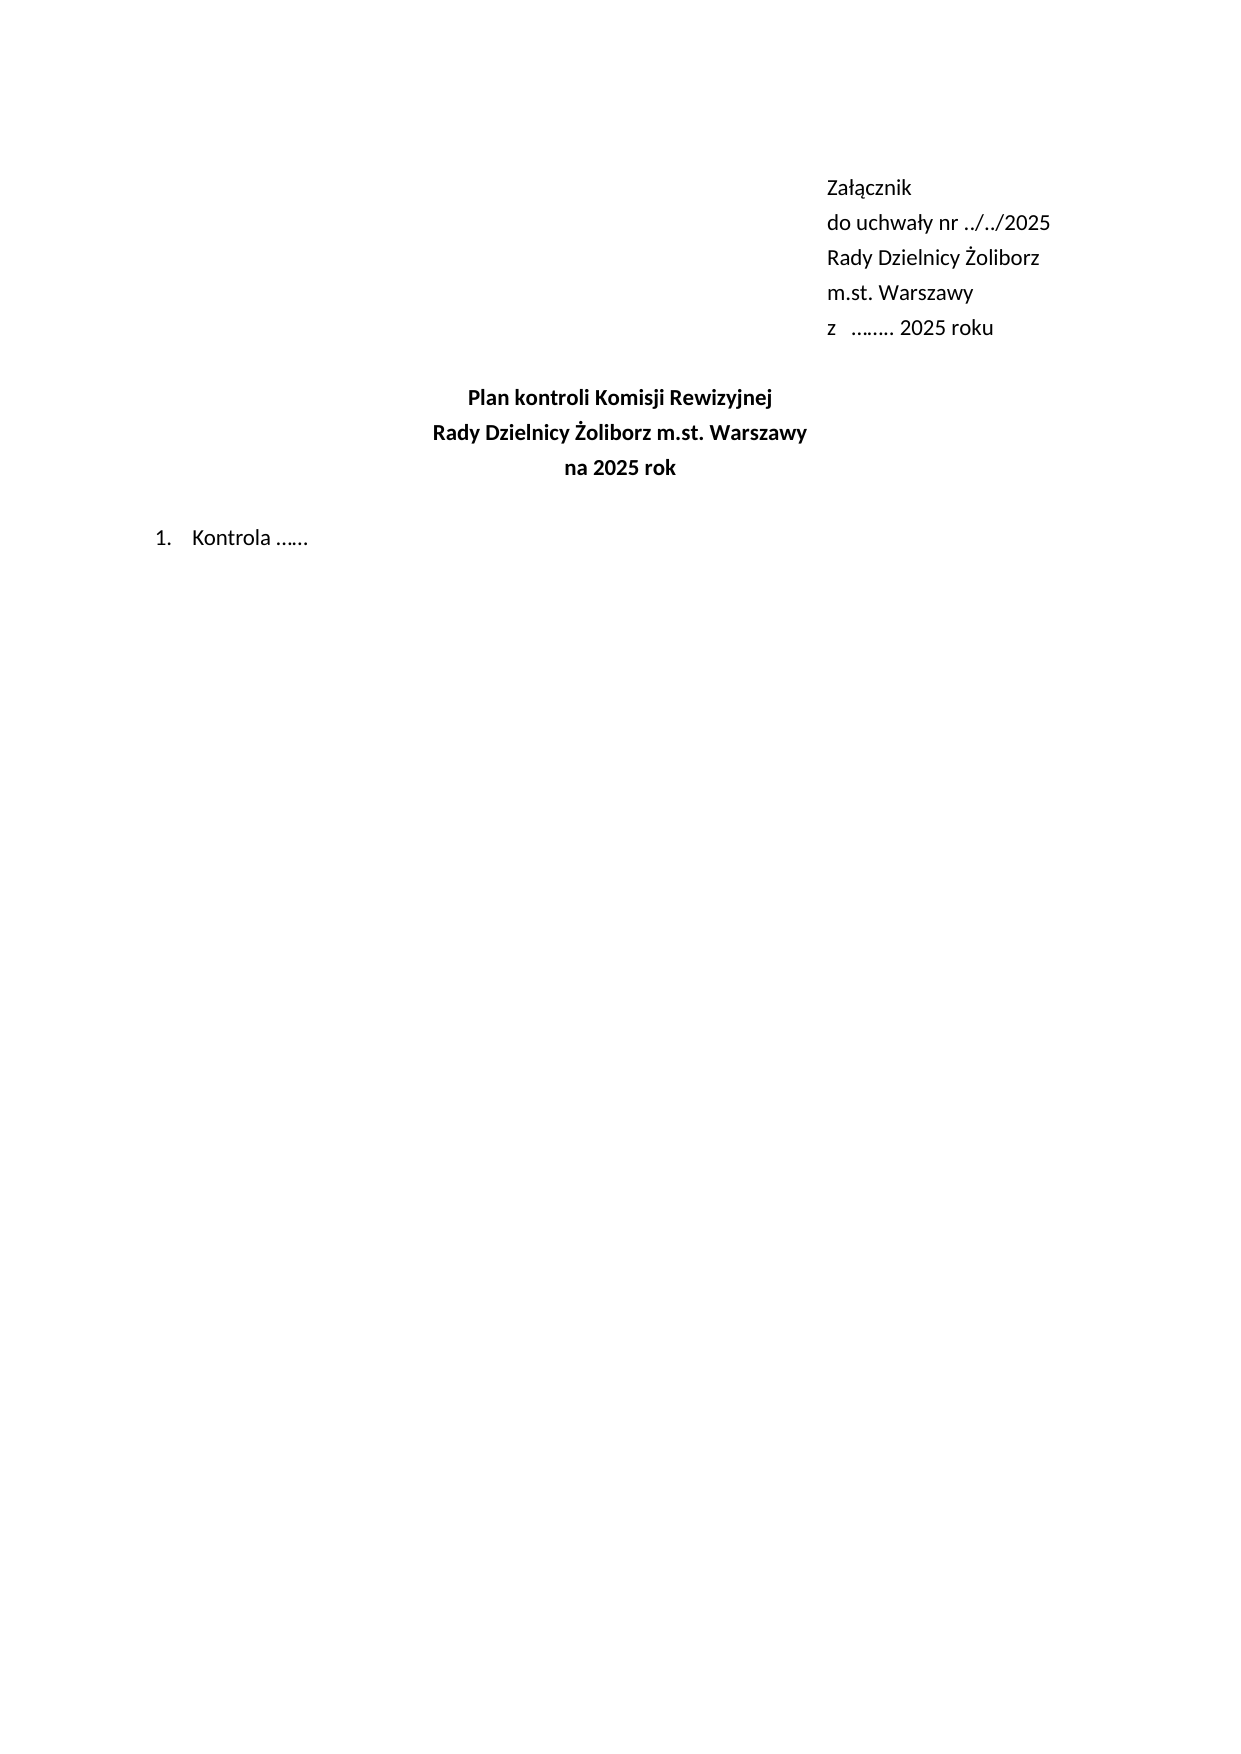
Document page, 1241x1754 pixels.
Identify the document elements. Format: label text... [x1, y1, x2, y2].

text Rady Dzielnicy Żoliborz m.st. Warszawy [148, 418, 1093, 446]
text Załącznik do uchwały nr ../../2025 Rady Dzielnicy Żoliborz [827, 173, 1093, 271]
text na 2025 rok [148, 453, 1093, 481]
list Kontrola …… [154, 523, 1093, 551]
text Plan kontroli Komisji Rewizyjnej [148, 383, 1093, 411]
text m.st. Warszawy z …….. 2025 roku [827, 278, 1093, 341]
